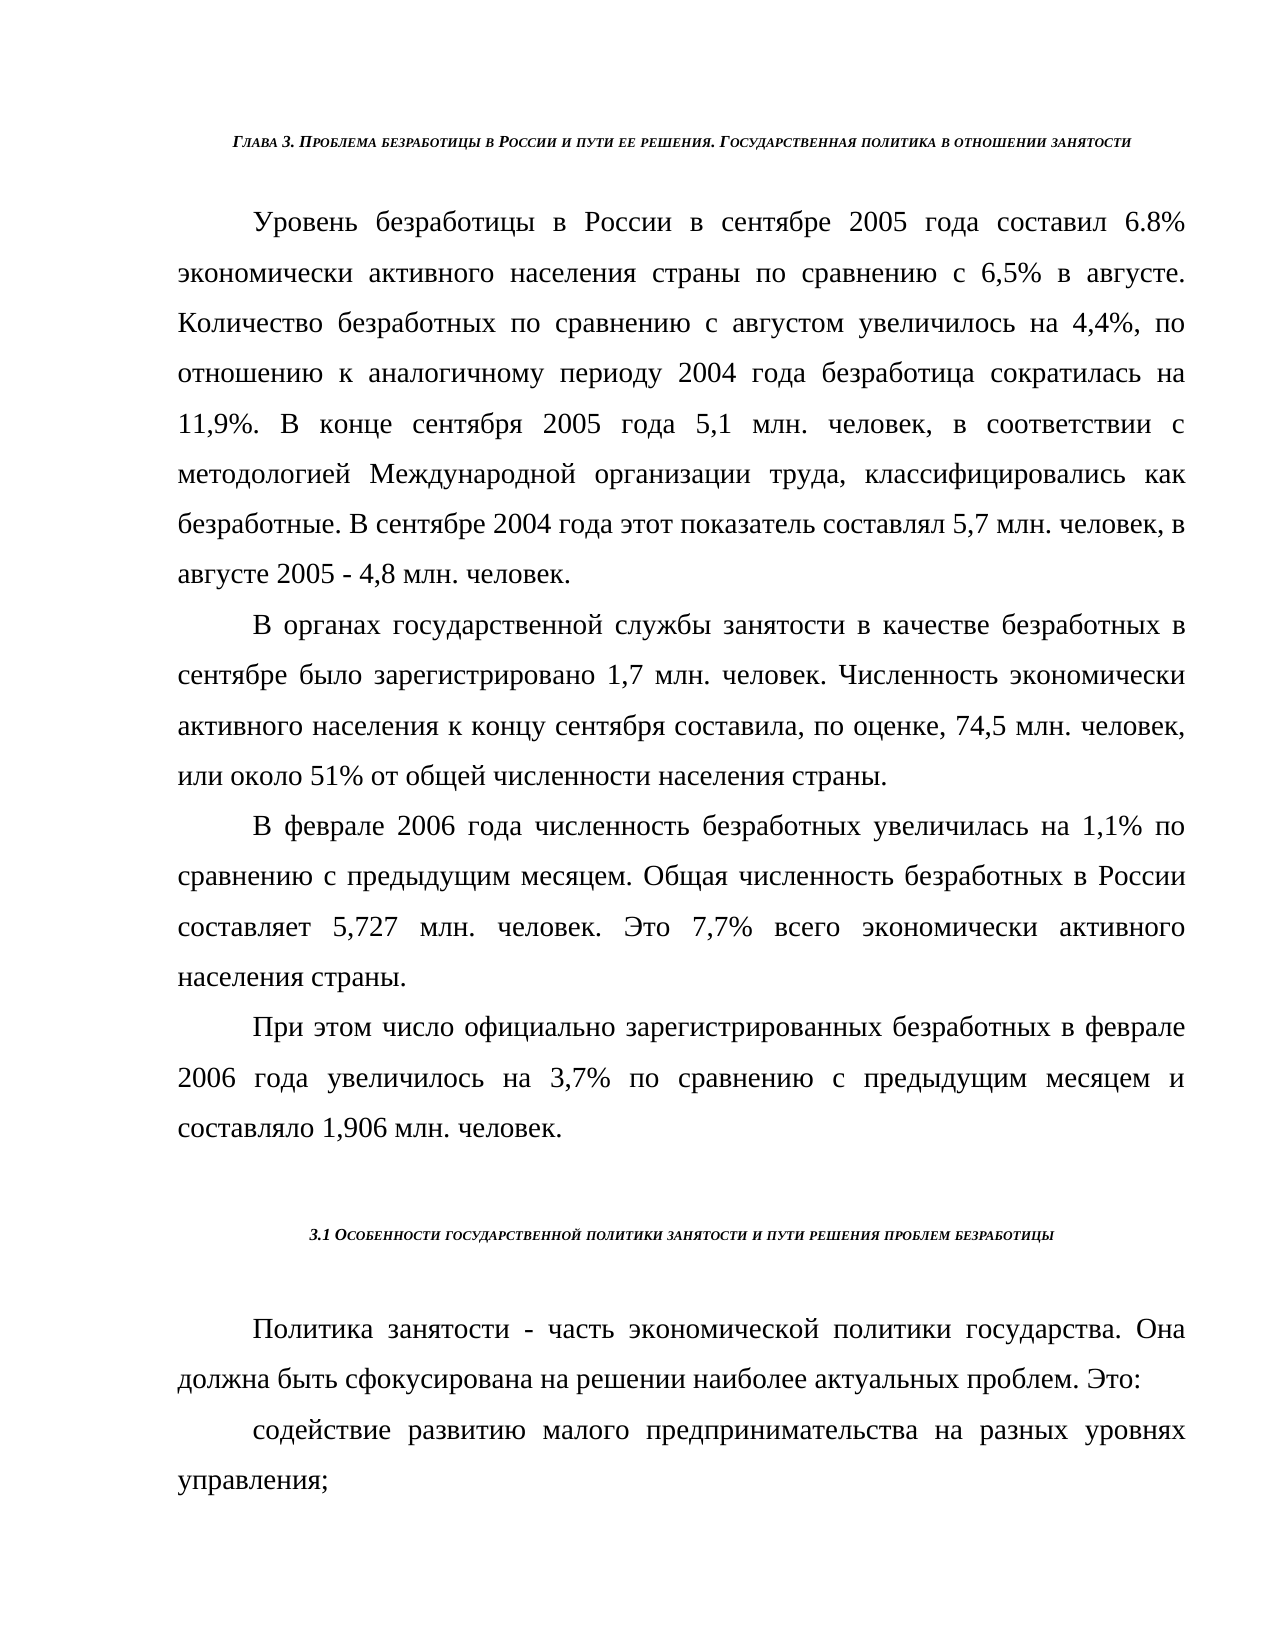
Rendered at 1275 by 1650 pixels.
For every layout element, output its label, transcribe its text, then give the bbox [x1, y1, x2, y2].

text При этом число официально зарегистрированных безработных в феврале 2006 года увеличилось на 3,7% по сравнению с предыдущим месяцем и составляло 1,906 млн. человек. [177, 1009, 1186, 1144]
text содействие развитию малого предпринимательства на разных уровнях управления; [177, 1412, 1186, 1496]
subtitle 3.1 Особенности государственной политики занятости и пути решения проблем безработицы [177, 1211, 1186, 1244]
subtitle Глава 3. Проблема безработицы в России и пути ее решения. Государственная политика в отношении занятости [177, 118, 1186, 152]
text Уровень безработицы в России в сентябре 2005 года составил 6.8% экономически активного населения страны по сравнению с 6,5% в августе. Количество безработных по сравнению с августом увеличилось на 4,4%, по отношению к аналогичному периоду 2004 года безработица сократилась на 11,9%. В конце сентября 2005 года 5,1 млн. человек, в соответствии с методологией Международной организации труда, классифицировались как безработные. В сентябре 2004 года этот показатель составлял 5,7 млн. человек, в августе 2005 - 4,8 млн. человек. [177, 204, 1186, 590]
text В феврале 2006 года численность безработных увеличилась на 1,1% по сравнению с предыдущим месяцем. Общая численность безработных в России составляет 5,727 млн. человек. Это 7,7% всего экономически активного населения страны. [177, 808, 1186, 993]
text Политика занятости - часть экономической политики государства. Она должна быть сфокусирована на решении наиболее актуальных проблем. Это: [177, 1311, 1186, 1395]
text В органах государственной службы занятости в качестве безработных в сентябре было зарегистрировано 1,7 млн. человек. Численность экономически активного населения к концу сентября составила, по оценке, 74,5 млн. человек, или около 51% от общей численности населения страны. [177, 607, 1186, 791]
